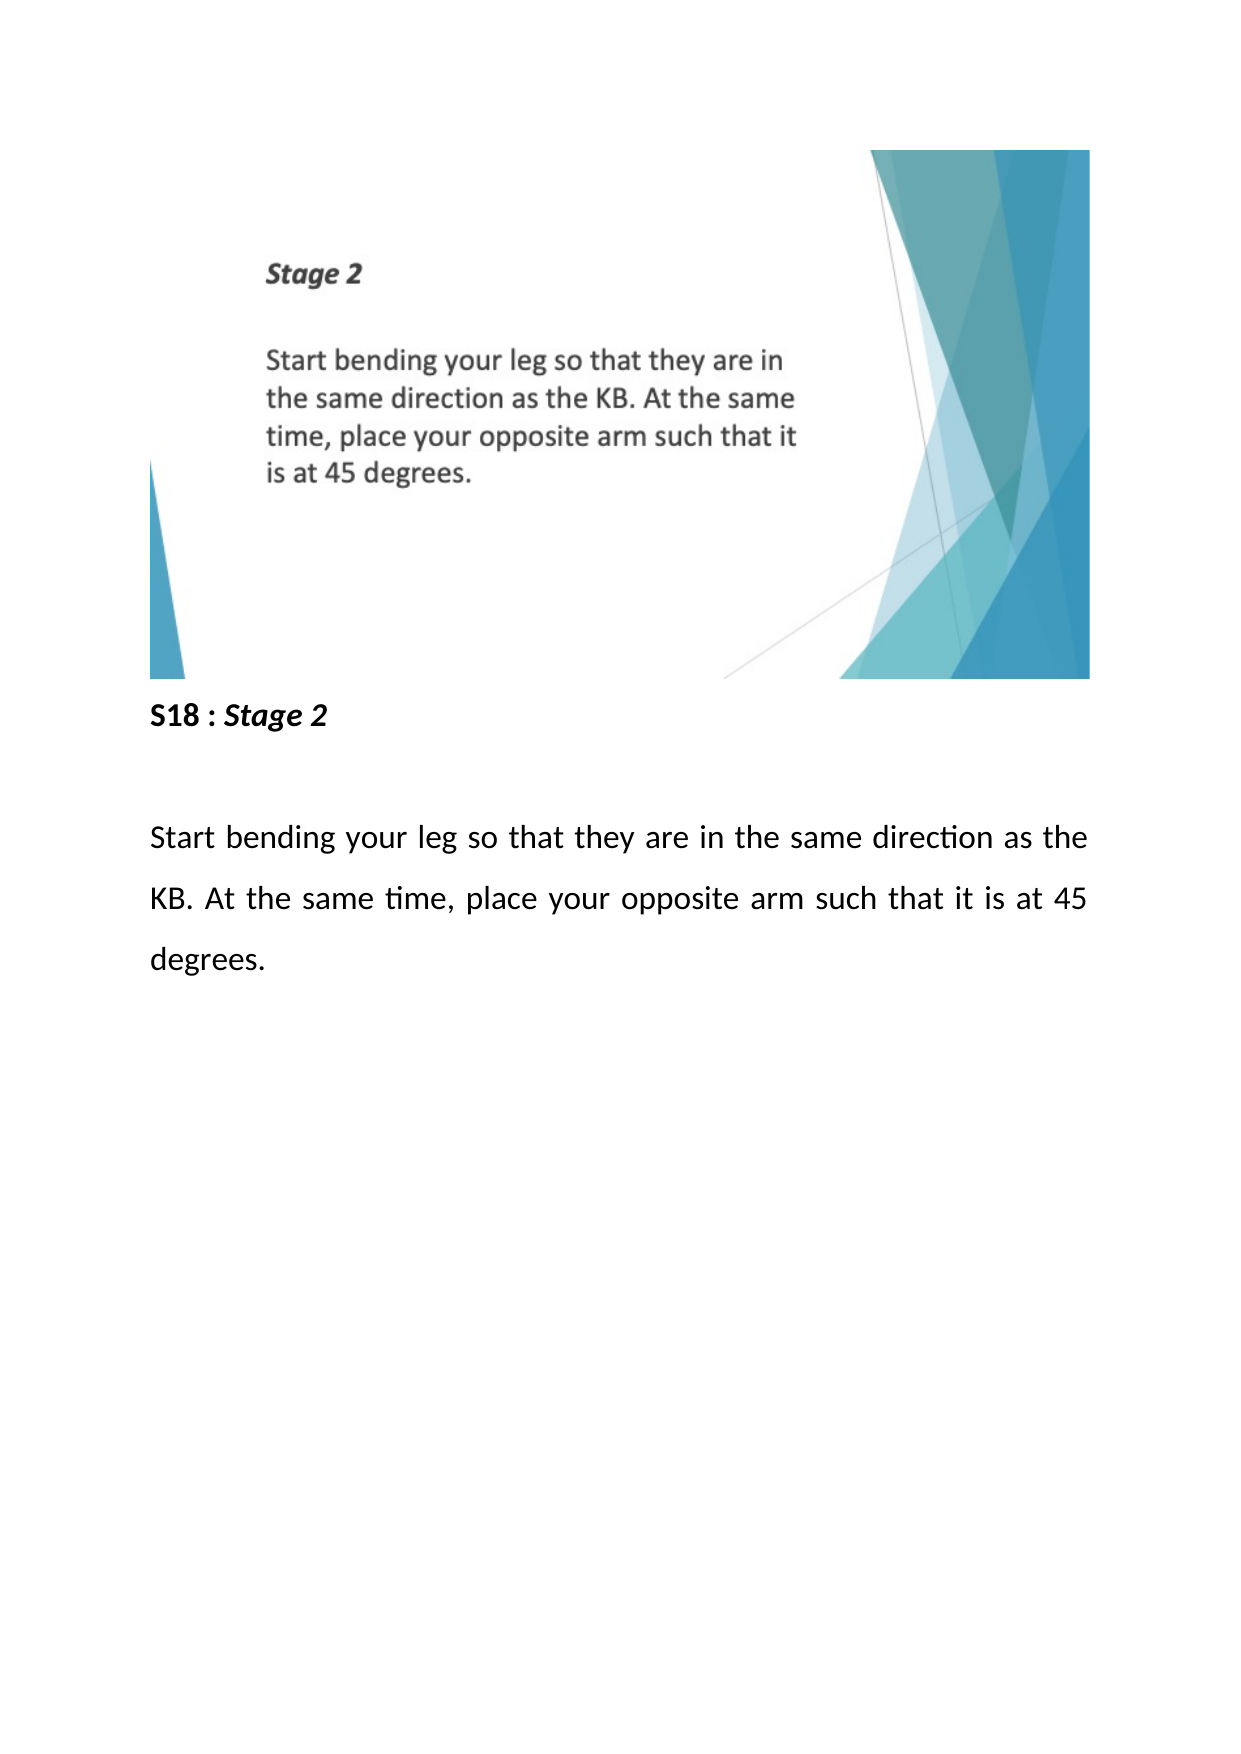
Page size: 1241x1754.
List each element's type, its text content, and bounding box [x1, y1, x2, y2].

text S18 : Stage 2 [150, 694, 1090, 734]
picture [150, 150, 1090, 679]
text Start bending your leg so that they are in the same direction as the KB. At the same time, place your opposite arm such that it is at 45 degrees. [150, 816, 1090, 979]
